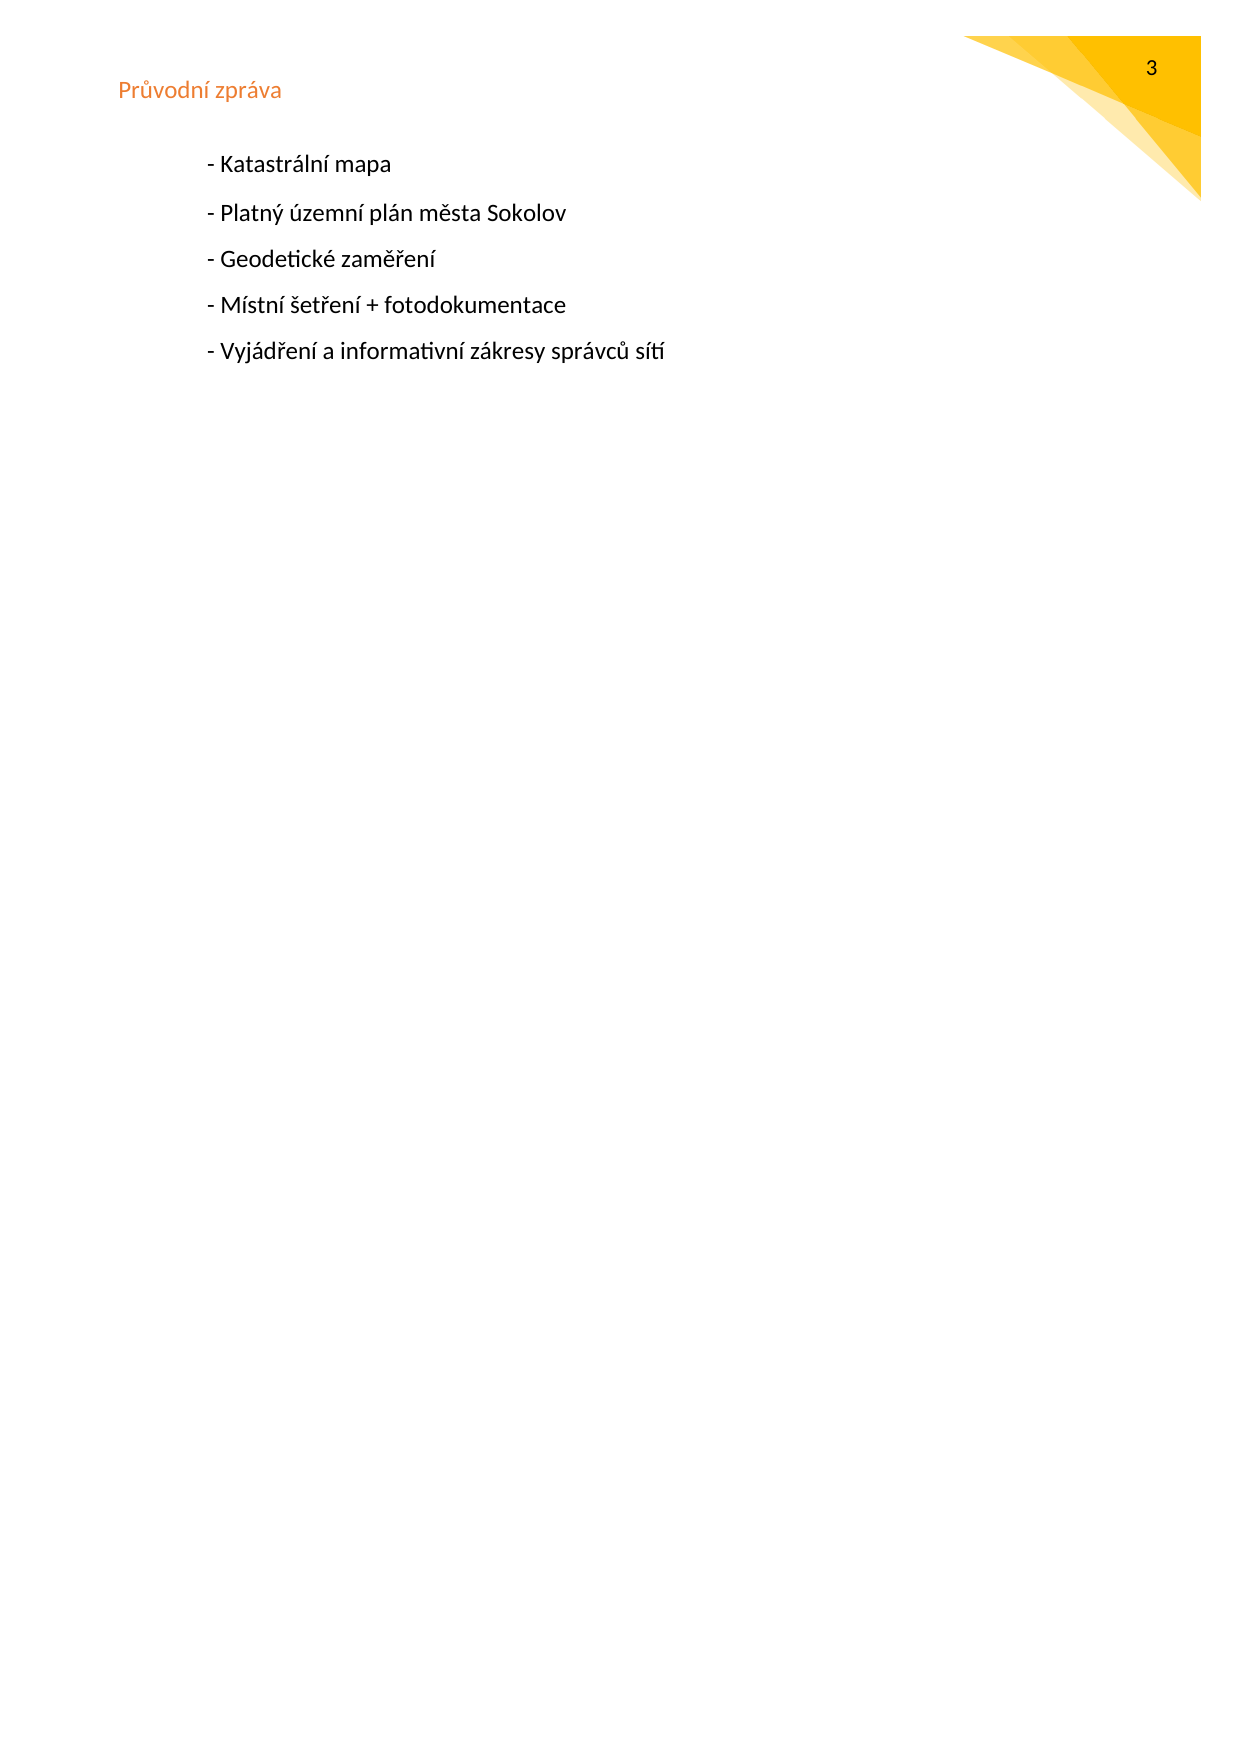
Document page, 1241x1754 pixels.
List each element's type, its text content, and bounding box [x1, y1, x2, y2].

subtitle Vyjádření a informativní zákresy správců sítí [207, 335, 1122, 365]
subtitle Platný územní plán města Sokolov [207, 198, 1122, 228]
picture [962, 36, 1201, 202]
subtitle Místní šetření + fotodokumentace [207, 289, 1122, 319]
subtitle Katastrální mapa [207, 148, 1122, 178]
subtitle Geodetické zaměření [207, 243, 1122, 274]
